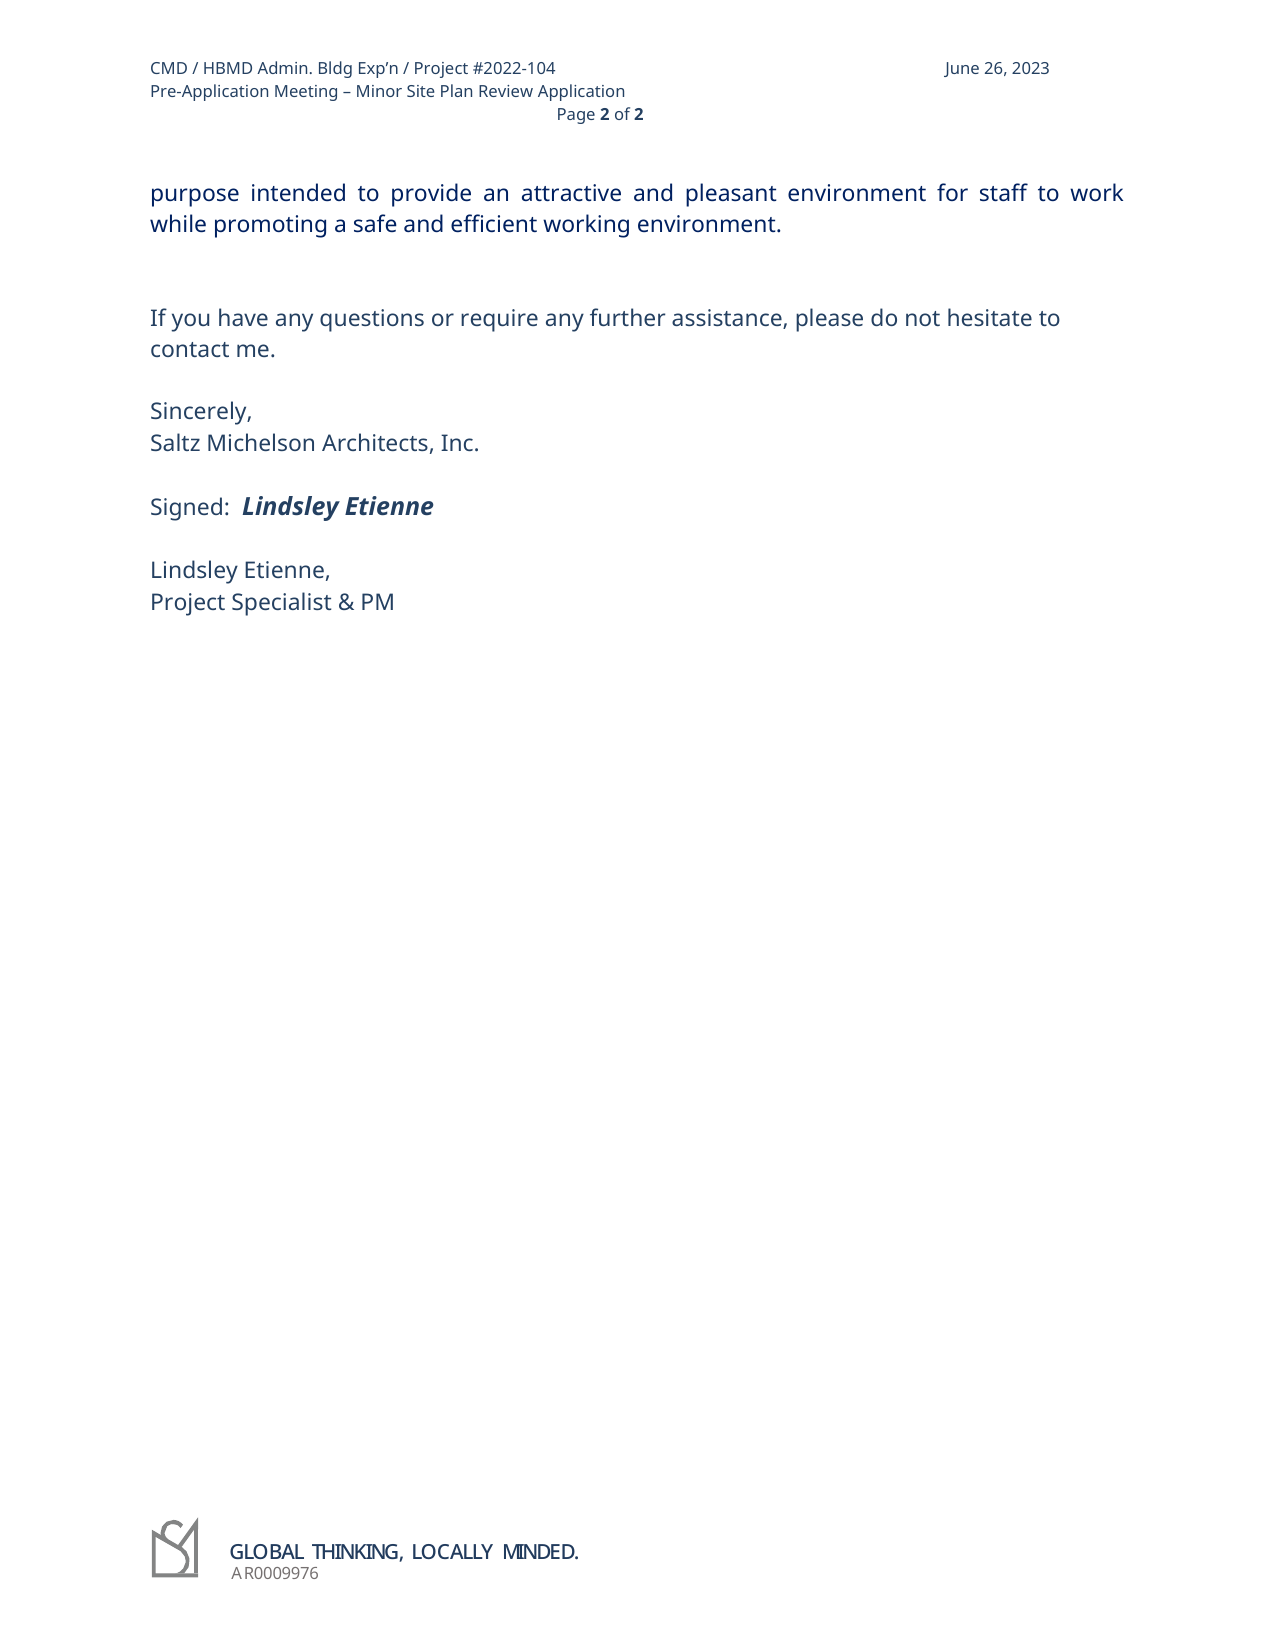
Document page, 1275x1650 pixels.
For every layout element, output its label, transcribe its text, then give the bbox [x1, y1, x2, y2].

text Saltz Michelson Architects, Inc. [150, 427, 1125, 458]
text Project Specialist & PM [150, 586, 1125, 617]
text Lindsley Etienne, [150, 554, 1125, 586]
text Signed: Lindsley Etienne [150, 489, 1125, 523]
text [150, 177, 1125, 239]
text If you have any questions or require any further assistance, please do not hesitate to contact me. [150, 302, 1125, 364]
text Sincerely, [150, 395, 1125, 427]
